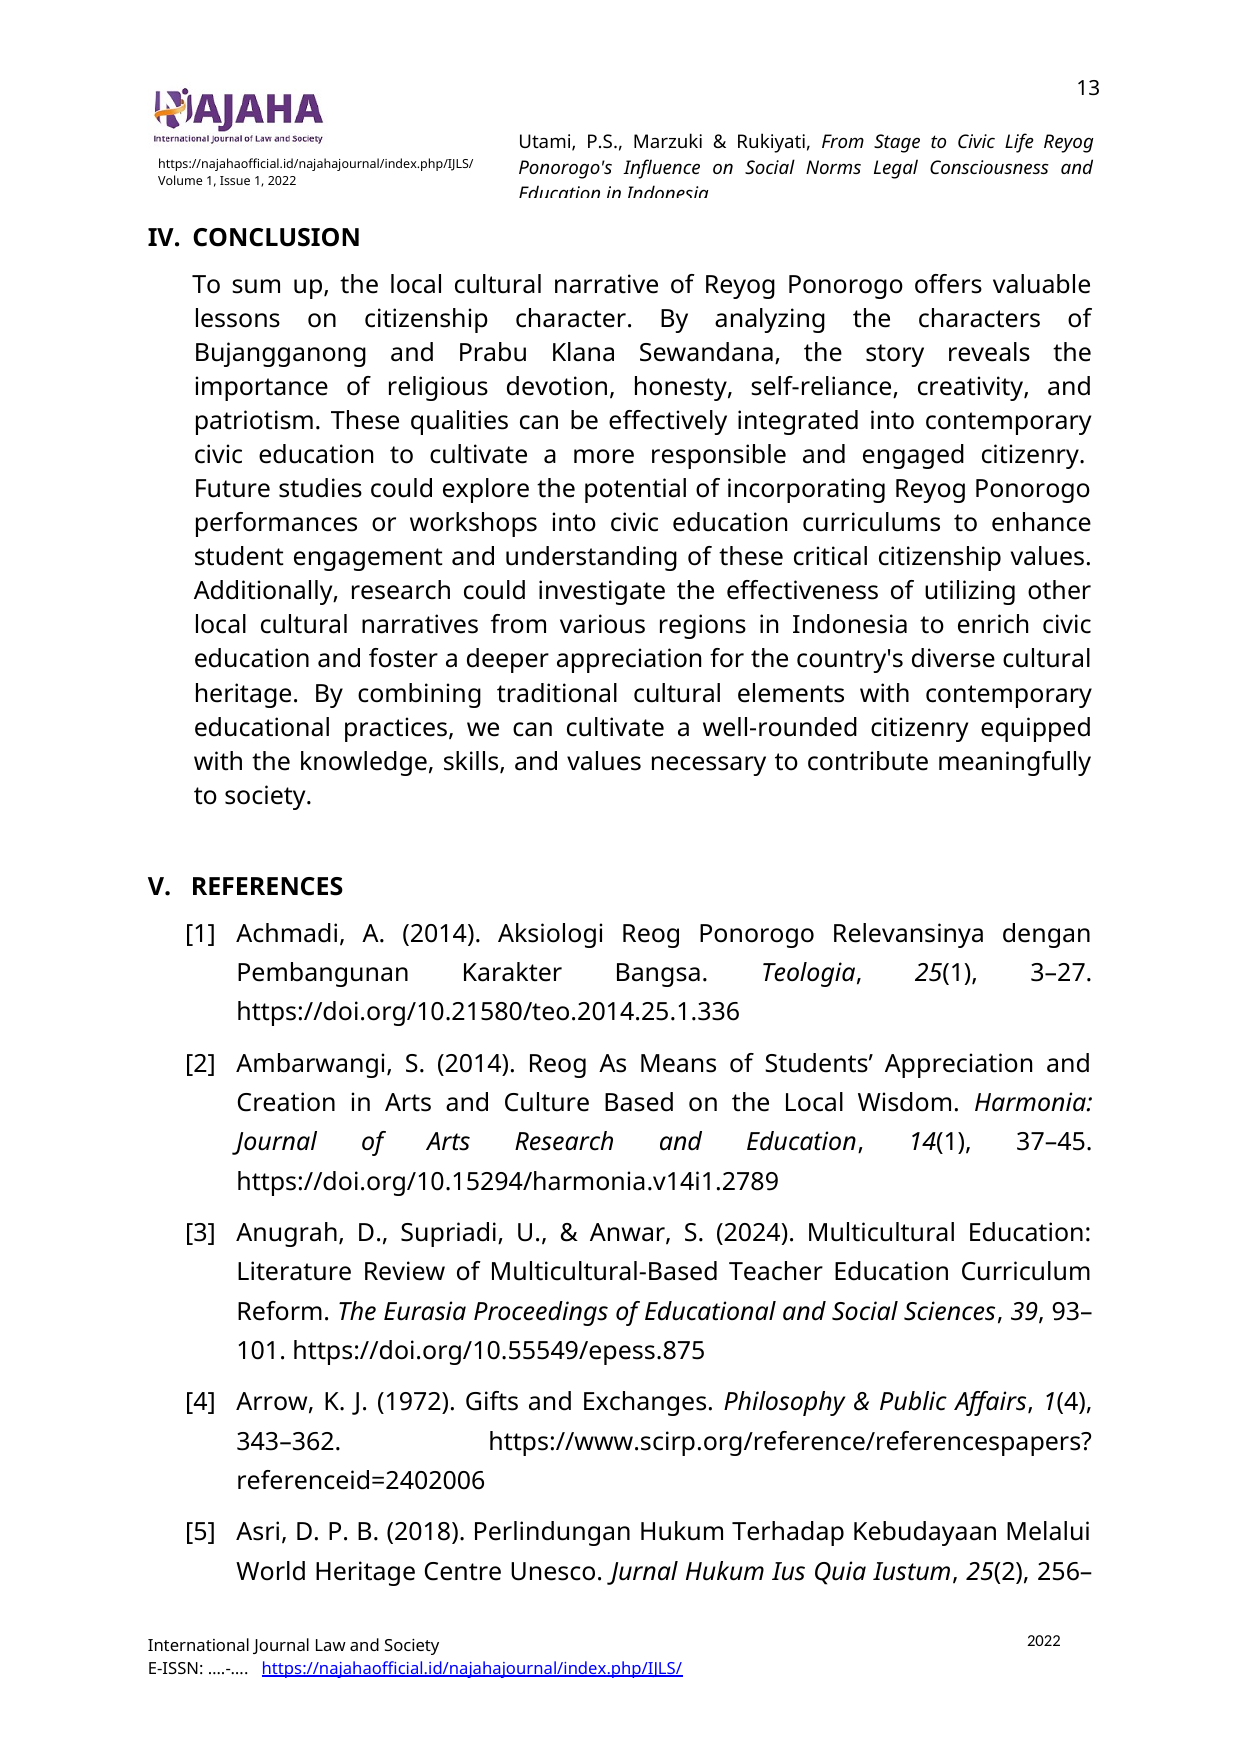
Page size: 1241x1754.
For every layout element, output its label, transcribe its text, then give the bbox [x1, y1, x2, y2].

list To sum up, the local cultural narrative of Reyog Ponorogo offers valuable lessons on citizenship character. By analyzing the characters of Bujangganong and Prabu Klana Sewandana, the story reveals the importance of religious devotion, honesty, self-reliance, creativity, and patriotism. These qualities can be effectively integrated into contemporary civic education to cultivate a more responsible and engaged citizenry. Future studies could explore the potential of incorporating Reyog Ponorogo performances or workshops into civic education curriculums to enhance student engagement and understanding of these critical citizenship values. Additionally, research could investigate the effectiveness of utilizing other local cultural narratives from various regions in Indonesia to enrich civic education and foster a deeper appreciation for the country's diverse cultural heritage. By combining traditional cultural elements with contemporary educational practices, we can cultivate a well-rounded citizenry equipped with the knowledge, skills, and values necessary to contribute meaningfully to society. [192, 266, 1093, 811]
list CONCLUSION [148, 220, 1092, 254]
picture [147, 75, 328, 158]
list Anugrah, D., Supriadi, U., & Anwar, S. (2024). Multicultural Education: Literature Review of Multicultural-Based Teacher Education Curriculum Reform. The Eurasia Proceedings of Educational and Social Sciences, 39, 93–101. https://doi.org/10.55549/epess.875 [185, 1215, 1092, 1366]
list Arrow, K. J. (1972). Gifts and Exchanges. Philosophy & Public Affairs, 1(4), 343–362. https://www.scirp.org/reference/referencespapers?referenceid=2402006 [185, 1384, 1092, 1496]
list Achmadi, A. (2014). Aksiologi Reog Ponorogo Relevansinya dengan Pembangunan Karakter Bangsa. Teologia, 25(1), 3–27. https://doi.org/10.21580/teo.2014.25.1.336 [185, 916, 1092, 1028]
list Ambarwangi, S. (2014). Reog As Means of Students’ Appreciation and Creation in Arts and Culture Based on the Local Wisdom. Harmonia: Journal of Arts Research and Education, 14(1), 37–45. https://doi.org/10.15294/harmonia.v14i1.2789 [185, 1046, 1092, 1197]
text V. REFERENCES [148, 869, 1092, 903]
